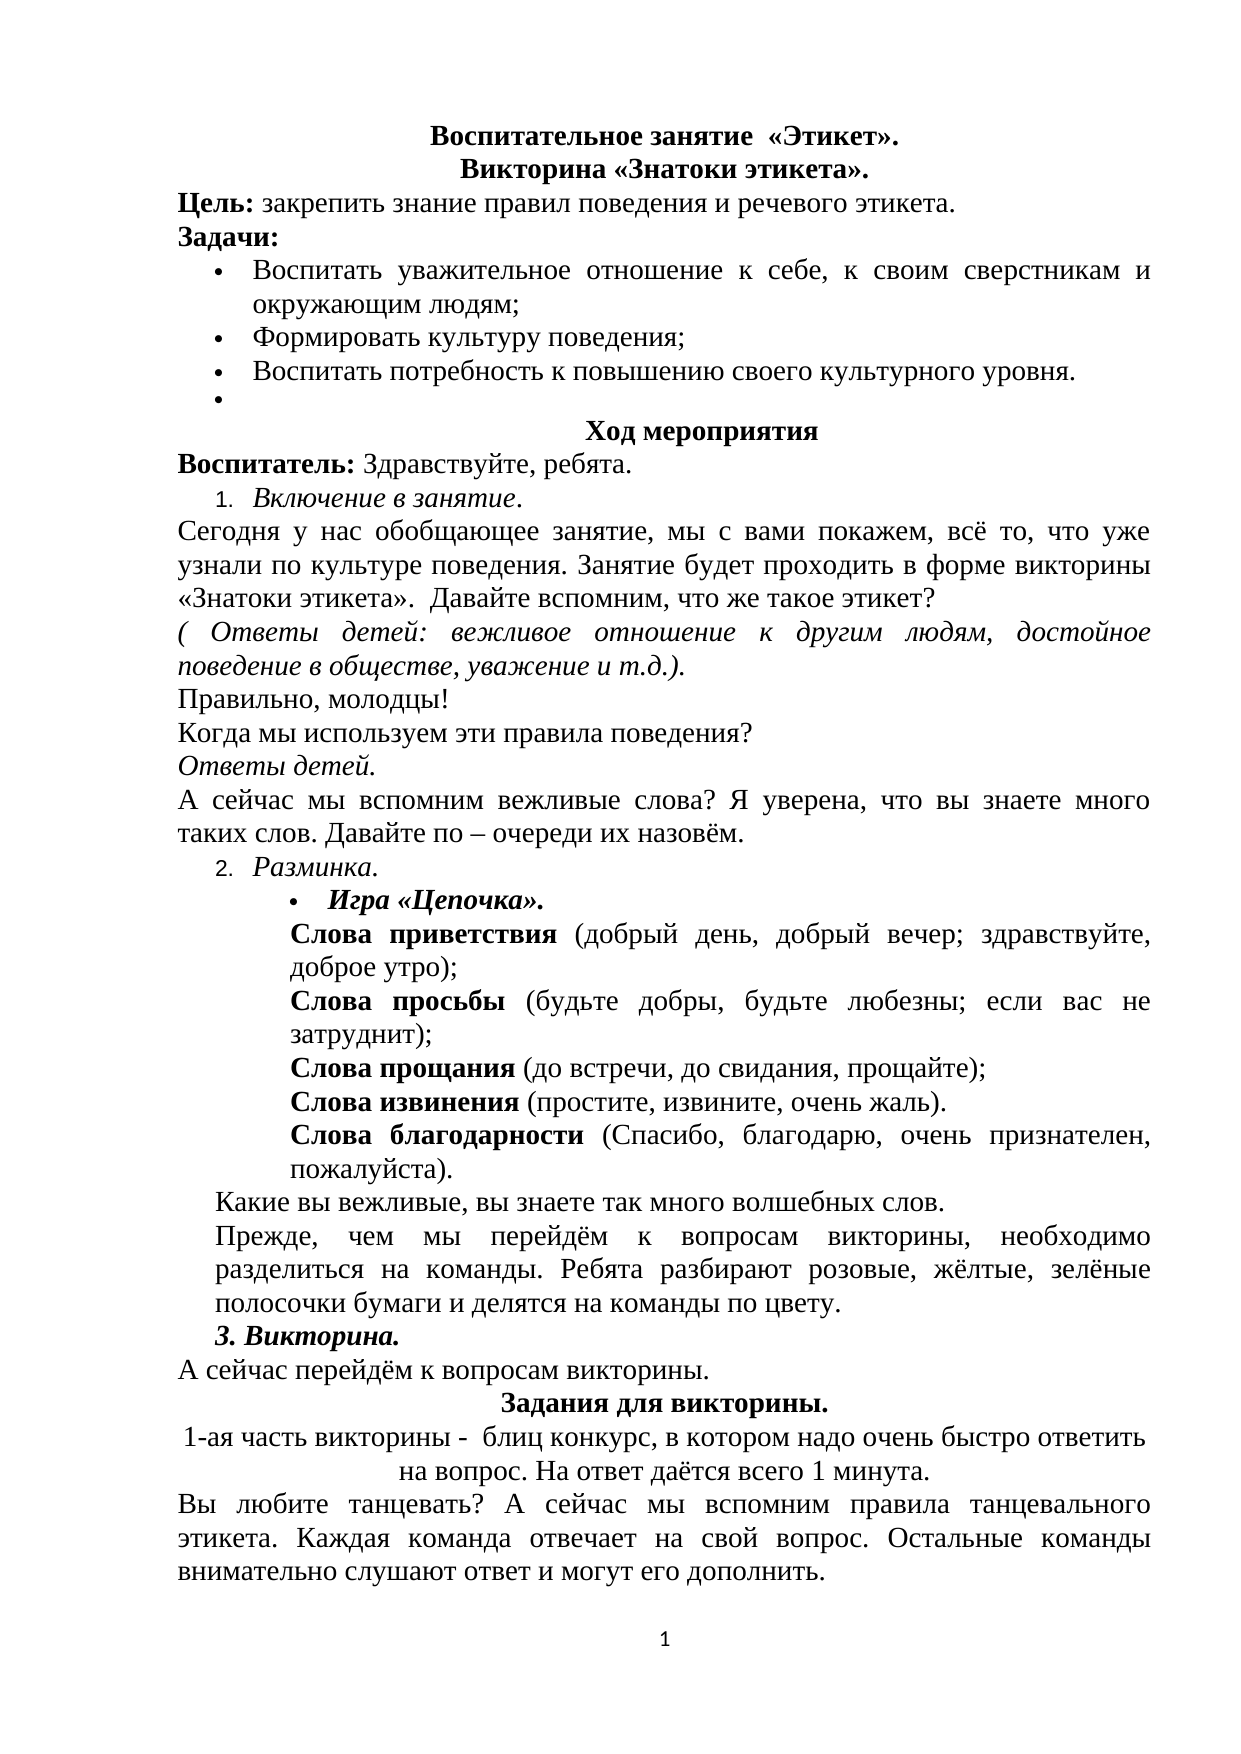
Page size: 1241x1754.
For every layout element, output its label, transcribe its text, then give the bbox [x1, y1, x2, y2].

text Прежде, чем мы перейдём к вопросам викторины, необходимо разделиться на команды. Ребята разбирают розовые, жёлтые, зелёные полосочки бумаги и делятся на команды по цвету. [215, 1218, 1152, 1318]
text ( Ответы детей: вежливое отношение к другим людям, достойное поведение в обществе, уважение и т.д.). [177, 614, 1152, 681]
text Ответы детей. [177, 748, 1152, 782]
text Какие вы вежливые, вы знаете так много волшебных слов. [215, 1184, 1152, 1218]
text Задания для викторины. [177, 1386, 1152, 1419]
text Правильно, молодцы! [177, 681, 1152, 715]
text А сейчас перейдём к вопросам викторины. [177, 1352, 1152, 1386]
text Воспитательное занятие «Этикет». [177, 118, 1152, 152]
text Слова просьбы (будьте добры, будьте любезны; если вас не затруднит); [290, 983, 1152, 1050]
text Вы любите танцевать? А сейчас мы вспомним правила танцевального этикета. Каждая команда отвечает на свой вопрос. Остальные команды внимательно слушают ответ и могут его дополнить. [177, 1486, 1152, 1587]
list Воспитать потребность к повышению своего культурного уровня. [215, 353, 1152, 386]
text Когда мы используем эти правила поведения? [177, 715, 1152, 748]
list Включение в занятие. [215, 480, 1152, 513]
text Ход мероприятия [252, 413, 1152, 446]
text Викторина «Знатоки этикета». [177, 152, 1152, 185]
text А сейчас мы вспомним вежливые слова? Я уверена, что вы знаете много таких слов. Давайте по – очереди их назовём. [177, 782, 1152, 849]
text 1-ая часть викторины - блиц конкурс, в котором надо очень быстро ответить на вопрос. На ответ даётся всего 1 минута. [177, 1419, 1152, 1486]
text Сегодня у нас обобщающее занятие, мы с вами покажем, всё то, что уже узнали по культуре поведения. Занятие будет проходить в форме викторины «Знатоки этикета». Давайте вспомним, что же такое этикет? [177, 513, 1152, 614]
text 3. Викторина. [215, 1318, 1152, 1352]
list Воспитать уважительное отношение к себе, к своим сверстникам и окружающим людям; [215, 252, 1152, 319]
text Воспитатель: Здравствуйте, ребята. [177, 446, 1152, 480]
list Игра «Цепочка». [290, 882, 1152, 916]
text Слова благодарности (Спасибо, благодарю, очень признателен, пожалуйста). [290, 1117, 1152, 1184]
text Слова извинения (простите, извините, очень жаль). [290, 1084, 1152, 1117]
text Слова прощания (до встречи, до свидания, прощайте); [290, 1050, 1152, 1084]
text Цель: закрепить знание правил поведения и речевого этикета. [177, 185, 1152, 219]
list Формировать культуру поведения; [215, 319, 1152, 353]
text Слова приветствия (добрый день, добрый вечер; здравствуйте, доброе утро); [290, 916, 1152, 983]
list Разминка. [215, 849, 1152, 882]
text Задачи: [177, 219, 1152, 252]
